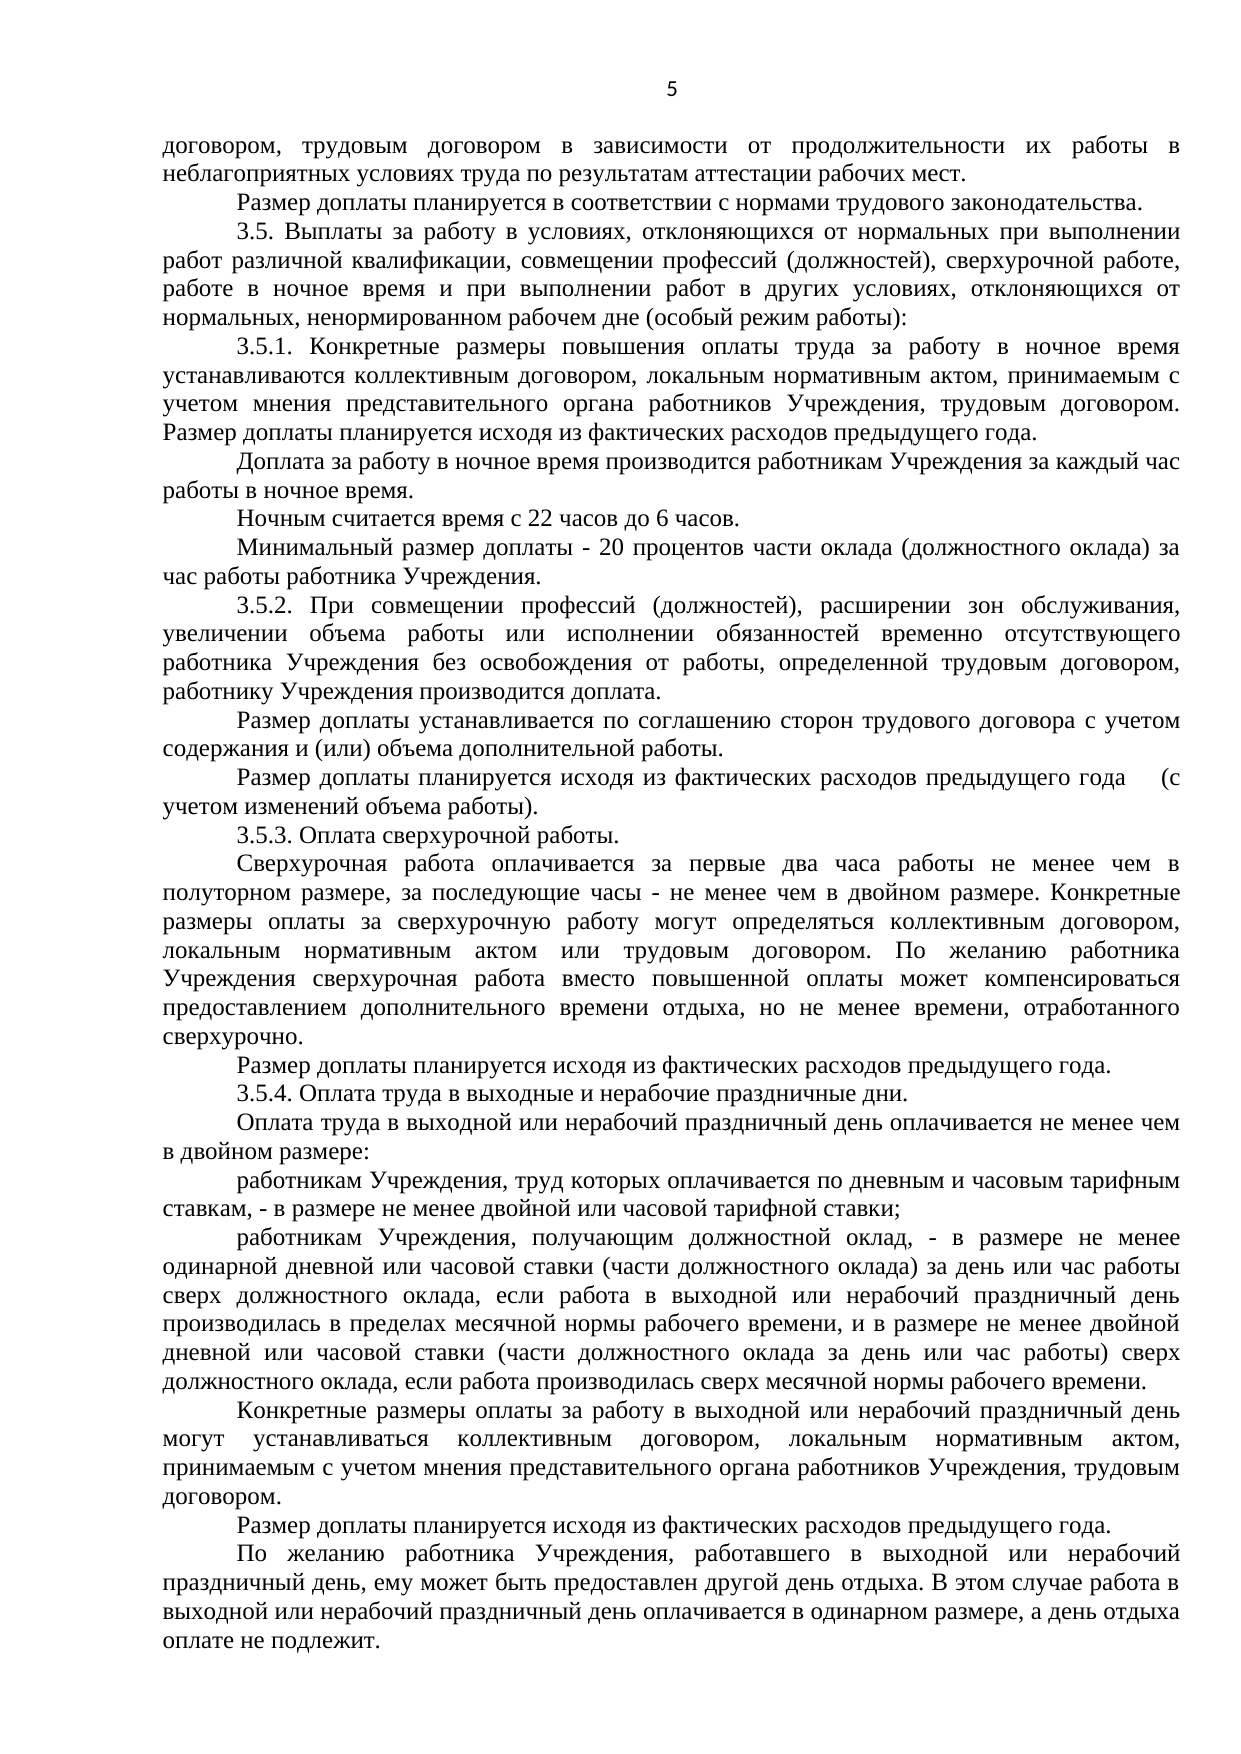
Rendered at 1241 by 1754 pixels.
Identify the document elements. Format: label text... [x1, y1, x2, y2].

text Минимальный размер доплаты - 20 процентов части оклада (должностного оклада) за час работы работника Учреждения. [162, 532, 1181, 590]
text 3.5.3. Оплата сверхурочной работы. [162, 820, 1181, 848]
text Ночным считается время с 22 часов до 6 часов. [162, 503, 1181, 532]
text 3.5.1. Конкретные размеры повышения оплаты труда за работу в ночное время устанавливаются коллективным договором, локальным нормативным актом, принимаемым с учетом мнения представительного органа работников Учреждения, трудовым договором. Размер доплаты планируется исходя из фактических расходов предыдущего года. [162, 331, 1181, 446]
text Размер доплаты планируется исходя из фактических расходов предыдущего года. [162, 1050, 1181, 1078]
text Размер доплаты планируется исходя из фактических расходов предыдущего года (с учетом изменений объема работы). [162, 762, 1181, 820]
text Доплата за работу в ночное время производится работникам Учреждения за каждый час работы в ночное время. [162, 446, 1181, 503]
text Размер доплаты планируется в соответствии с нормами трудового законодательства. [162, 187, 1181, 216]
text Сверхурочная работа оплачивается за первые два часа работы не менее чем в полуторном размере, за последующие часы - не менее чем в двойном размере. Конкретные размеры оплаты за сверхурочную работу могут определяться коллективным договором, локальным нормативным актом или трудовым договором. По желанию работника Учреждения сверхурочная работа вместо повышенной оплаты может компенсироваться предоставлением дополнительного времени отдыха, но не менее времени, отработанного сверхурочно. [162, 848, 1181, 1050]
text Размер доплаты устанавливается по соглашению сторон трудового договора с учетом содержания и (или) объема дополнительной работы. [162, 705, 1181, 762]
text работникам Учреждения, получающим должностной оклад, - в размере не менее одинарной дневной или часовой ставки (части должностного оклада) за день или час работы сверх должностного оклада, если работа в выходной или нерабочий праздничный день производилась в пределах месячной нормы рабочего времени, и в размере не менее двойной дневной или часовой ставки (части должностного оклада за день или час работы) сверх должностного оклада, если работа производилась сверх месячной нормы рабочего времени. [162, 1222, 1181, 1395]
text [162, 130, 1181, 187]
text Оплата труда в выходной или нерабочий праздничный день оплачивается не менее чем в двойном размере: [162, 1107, 1181, 1165]
text 3.5.4. Оплата труда в выходные и нерабочие праздничные дни. [162, 1078, 1181, 1107]
text Размер доплаты планируется исходя из фактических расходов предыдущего года. [162, 1510, 1181, 1538]
text По желанию работника Учреждения, работавшего в выходной или нерабочий праздничный день, ему может быть предоставлен другой день отдыха. В этом случае работа в выходной или нерабочий праздничный день оплачивается в одинарном размере, а день отдыха оплате не подлежит. [162, 1538, 1181, 1653]
text Конкретные размеры оплаты за работу в выходной или нерабочий праздничный день могут устанавливаться коллективным договором, локальным нормативным актом, принимаемым с учетом мнения представительного органа работников Учреждения, трудовым договором. [162, 1395, 1181, 1510]
text 3.5.2. При совмещении профессий (должностей), расширении зон обслуживания, увеличении объема работы или исполнении обязанностей временно отсутствующего работника Учреждения без освобождения от работы, определенной трудовым договором, работнику Учреждения производится доплата. [162, 590, 1181, 705]
text работникам Учреждения, труд которых оплачивается по дневным и часовым тарифным ставкам, - в размере не менее двойной или часовой тарифной ставки; [162, 1165, 1181, 1222]
text 3.5. Выплаты за работу в условиях, отклоняющихся от нормальных при выполнении работ различной квалификации, совмещении профессий (должностей), сверхурочной работе, работе в ночное время и при выполнении работ в других условиях, отклоняющихся от нормальных, ненормированном рабочем дне (особый режим работы): [162, 216, 1181, 331]
